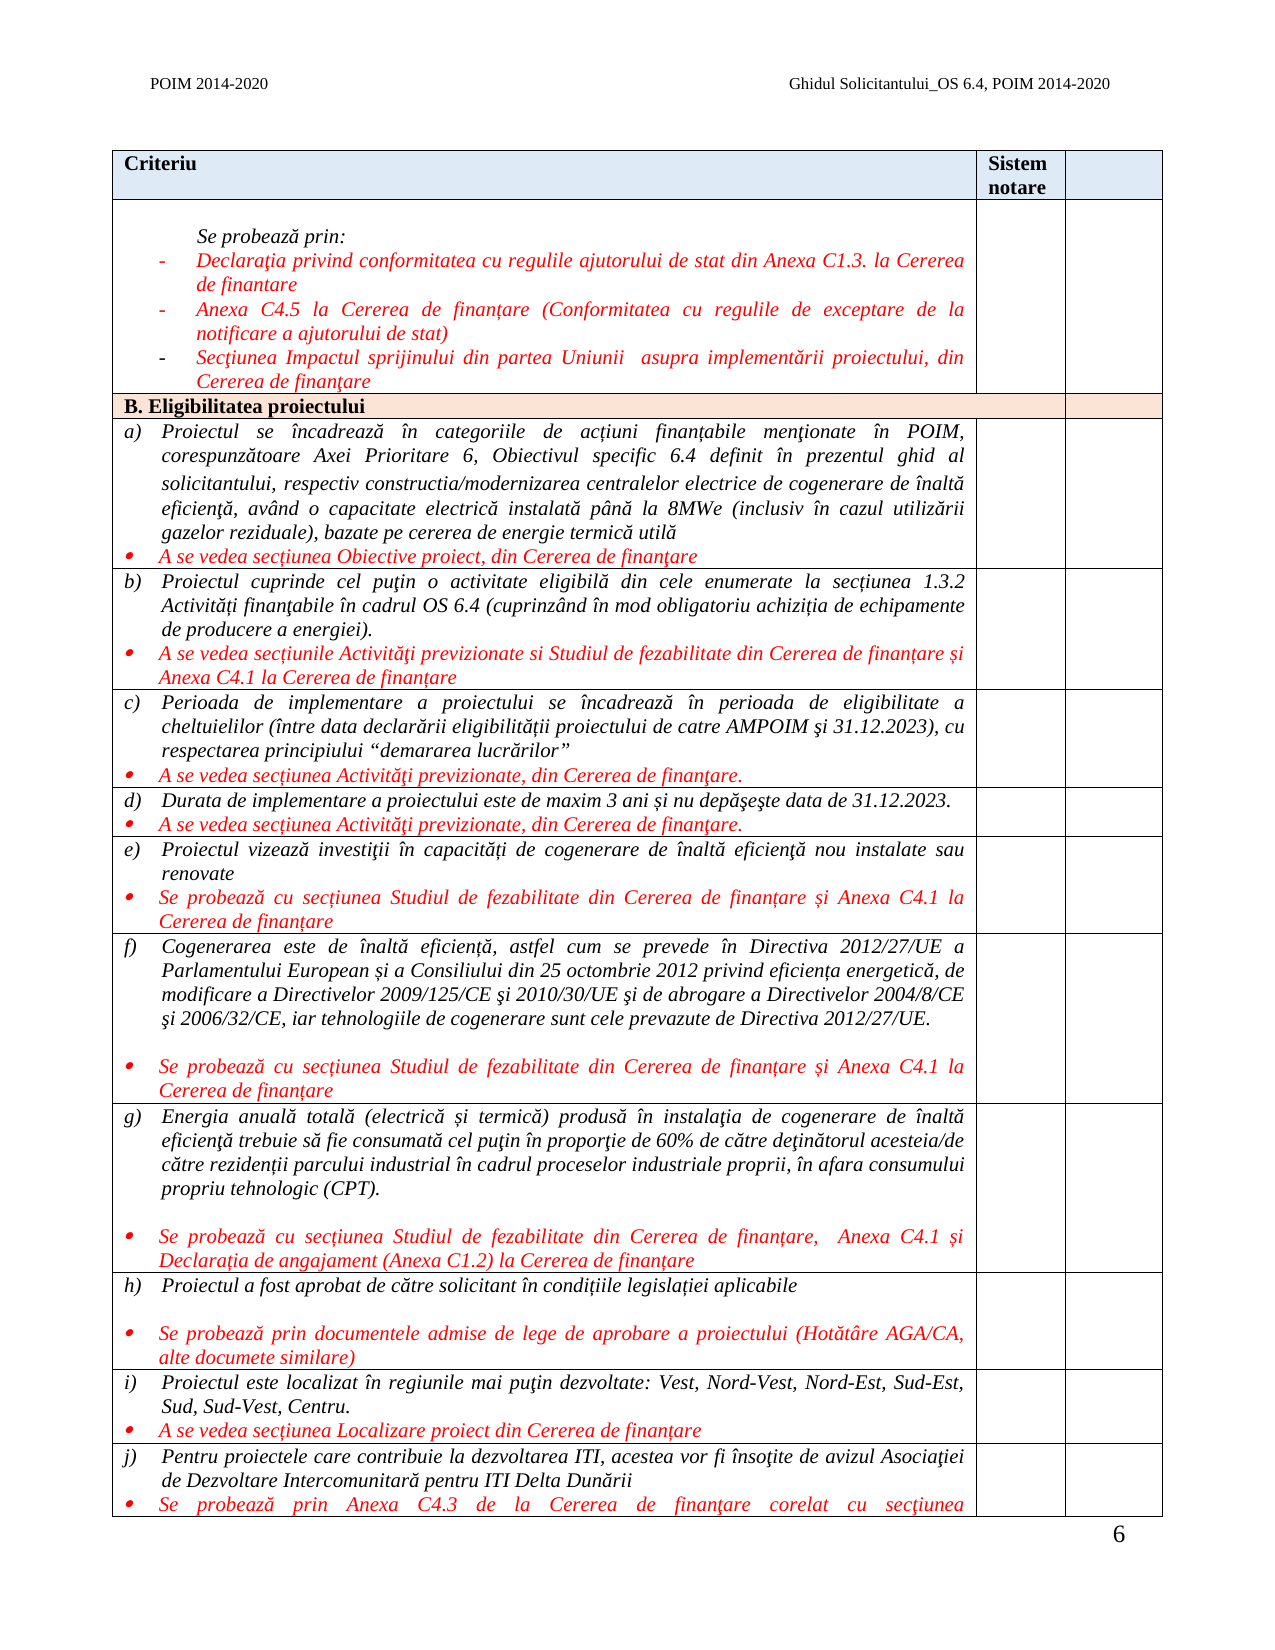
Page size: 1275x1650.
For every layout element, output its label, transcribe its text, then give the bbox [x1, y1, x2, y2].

table_cell Durata de implementare a proiectului este de maxim 3 ani și nu depăşeşte data de 31.12.2023. A se vedea secțiunea Activităţi previzionate, din Cererea de finanţare. [113, 788, 976, 836]
table_cell [977, 934, 1065, 1102]
table_cell [1066, 1444, 1162, 1516]
table_cell [1066, 1273, 1162, 1369]
table_cell [977, 569, 1065, 689]
table_cell [1066, 788, 1162, 836]
table_cell [977, 1444, 1065, 1516]
table_cell Proiectul cuprinde cel puţin o activitate eligibilă din cele enumerate la secțiunea 1.3.2 Activități finanţabile în cadrul OS 6.4 (cuprinzând în mod obligatoriu achiziția de echipamente de producere a energiei). A se vedea secțiunile Activităţi previzionate si Studiul de fezabilitate din Cererea de finanțare și Anexa C4.1 la Cererea de finanțare [113, 569, 976, 689]
table_cell [977, 1273, 1065, 1369]
table_cell [977, 419, 1065, 568]
table_cell Perioada de implementare a proiectului se încadrează în perioada de eligibilitate a cheltuielilor (între data declarării eligibilității proiectului de catre AMPOIM şi 31.12.2023), cu respectarea principiului “demararea lucrărilor” A se vedea secțiunea Activităţi previzionate, din Cererea de finanţare. [113, 690, 976, 787]
table_cell [977, 788, 1065, 836]
table_cell B. Eligibilitatea proiectului [113, 394, 1065, 418]
table_cell Energia anuală totală (electrică și termică) produsă în instalaţia de cogenerare de înaltă eficienţă trebuie să fie consumată cel puţin în proporţie de 60% de către deţinătorul acesteia/de către rezidenții parcului industrial în cadrul proceselor industriale proprii, în afara consumului propriu tehnologic (CPT). Se probează cu secțiunea Studiul de fezabilitate din Cererea de finanțare, Anexa C4.1 și Declarația de angajament (Anexa C1.2) la Cererea de finanțare [113, 1104, 976, 1272]
table_cell [977, 837, 1065, 933]
table_header Criteriu [113, 151, 976, 199]
table_cell [1066, 690, 1162, 787]
table_cell [1066, 1370, 1162, 1442]
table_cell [113, 200, 976, 393]
table_header [1066, 151, 1162, 199]
table_cell [977, 1370, 1065, 1442]
table_cell Proiectul este localizat în regiunile mai puţin dezvoltate: Vest, Nord-Vest, Nord-Est, Sud-Est, Sud, Sud-Vest, Centru. A se vedea secțiunea Localizare proiect din Cererea de finanțare [113, 1370, 976, 1442]
table_cell [977, 200, 1065, 393]
table_cell [1066, 200, 1162, 393]
table_cell [1066, 1104, 1162, 1272]
table_cell [977, 1104, 1065, 1272]
table_cell [1066, 394, 1162, 418]
table_cell [1066, 419, 1162, 568]
table_cell [1066, 934, 1162, 1102]
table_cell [113, 1444, 976, 1516]
table_cell Proiectul se încadrează în categoriile de acțiuni finanțabile menţionate în POIM, corespunzătoare Axei Prioritare 6, Obiectivul specific 6.4 definit în prezentul ghid al solicitantului, respectiv constructia/modernizarea centralelor electrice de cogenerare de înaltă eficienţă, având o capacitate electrică instalată până la 8MWe (inclusiv în cazul utilizării gazelor reziduale), bazate pe cererea de energie termică utilă A se vedea secțiunea Obiective proiect, din Cererea de finanţare [113, 419, 976, 568]
table_cell [1066, 569, 1162, 689]
table_cell Proiectul vizează investiţii în capacități de cogenerare de înaltă eficienţă nou instalate sau renovate Se probează cu secțiunea Studiul de fezabilitate din Cererea de finanțare și Anexa C4.1 la Cererea de finanțare [113, 837, 976, 933]
table_cell [1066, 837, 1162, 933]
table_cell Cogenerarea este de înaltă eficiență, astfel cum se prevede în Directiva 2012/27/UE a Parlamentului European și a Consiliului din 25 octombrie 2012 privind eficiența energetică, de modificare a Directivelor 2009/125/CE şi 2010/30/UE şi de abrogare a Directivelor 2004/8/CE şi 2006/32/CE, iar tehnologiile de cogenerare sunt cele prevazute de Directiva 2012/27/UE. Se probează cu secțiunea Studiul de fezabilitate din Cererea de finanțare și Anexa C4.1 la Cererea de finanțare [113, 934, 976, 1102]
table_cell [977, 690, 1065, 787]
table_header Sistem notare [977, 151, 1065, 199]
table_cell Proiectul a fost aprobat de către solicitant în condițiile legislației aplicabile Se probează prin documentele admise de lege de aprobare a proiectului (Hotătâre AGA/CA, alte documete similare) [113, 1273, 976, 1369]
